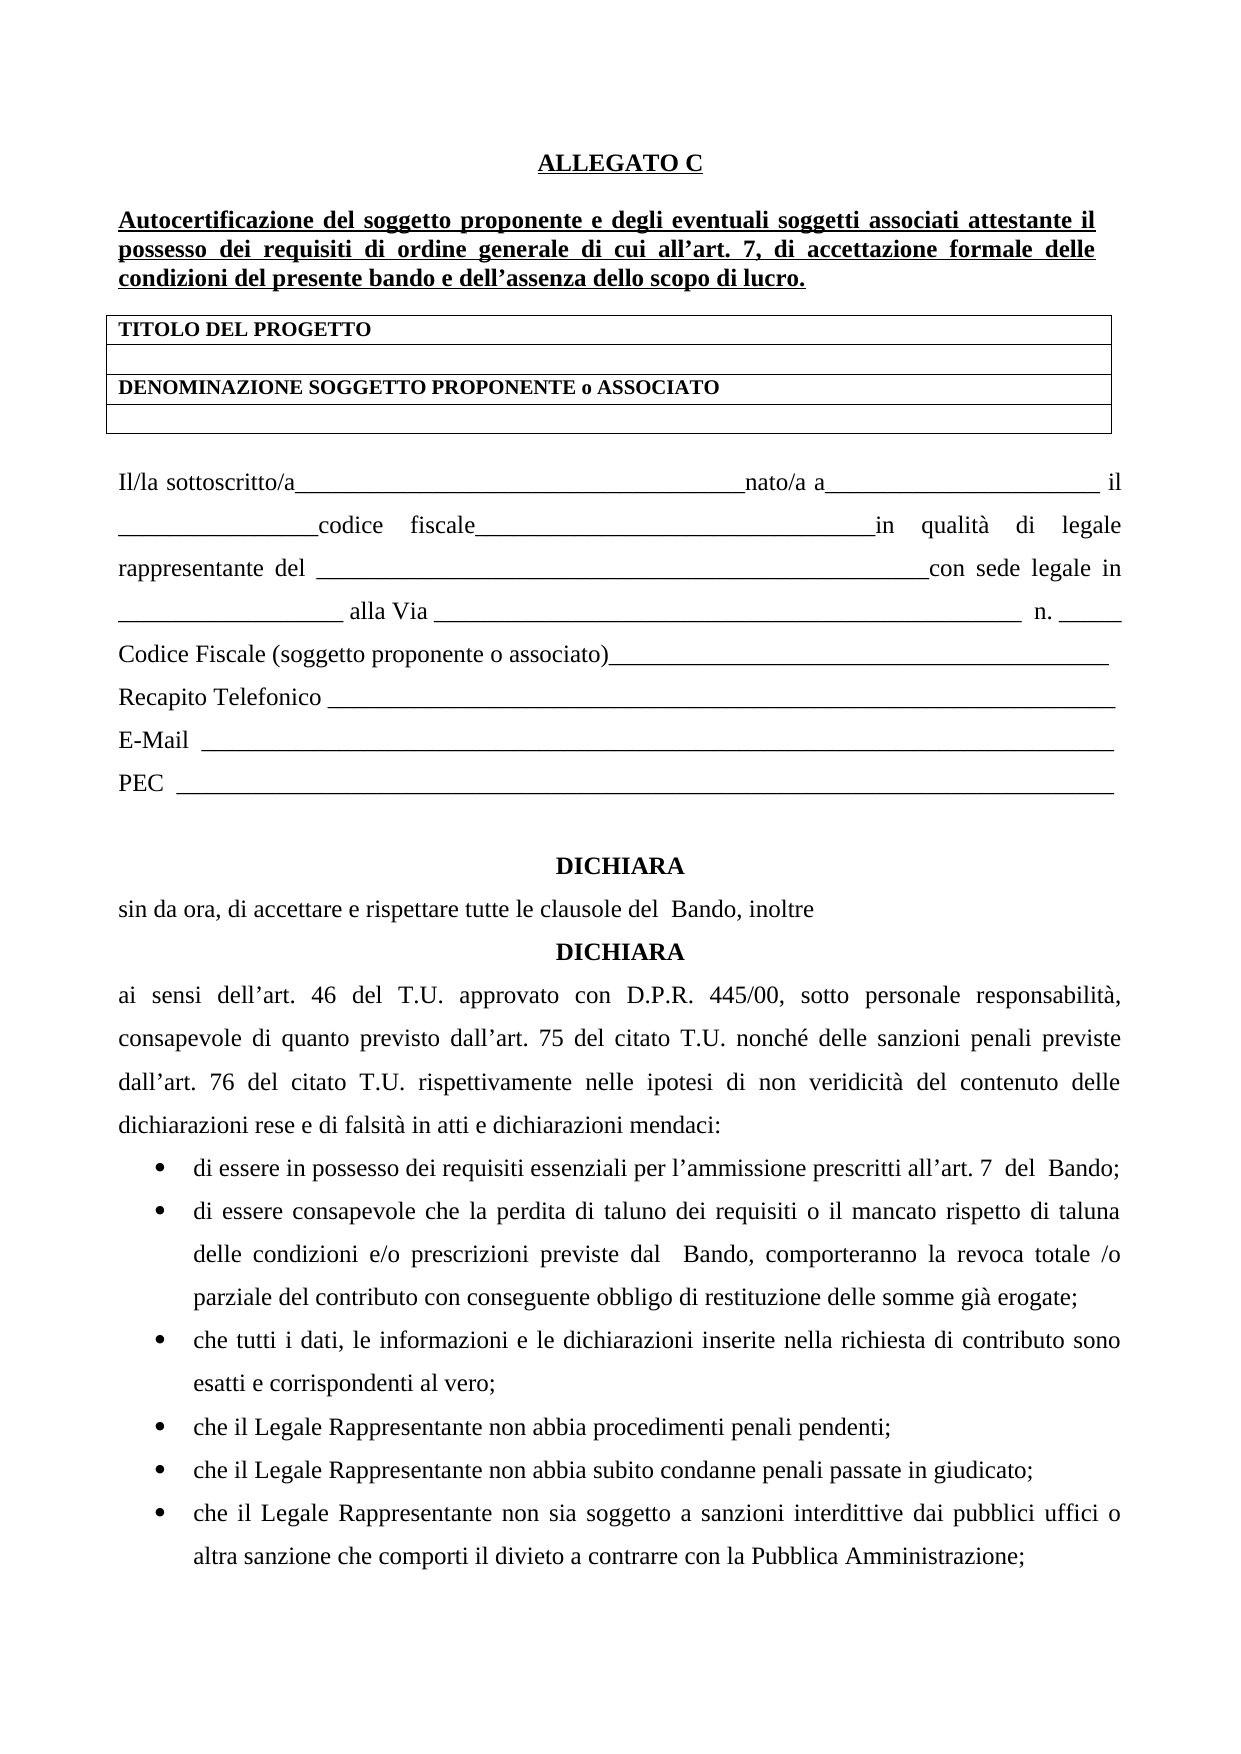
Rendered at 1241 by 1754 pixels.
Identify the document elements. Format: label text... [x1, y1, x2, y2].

text DICHIARA [118, 937, 1122, 966]
text Autocertificazione del soggetto proponente e degli eventuali soggetti associati attestante il possesso dei requisiti di ordine generale di cui all’art. 7, di accettazione formale delle condizioni del presente bando e dell’assenza dello scopo di lucro. [118, 260, 1096, 291]
table_cell DENOMINAZIONE SOGGETTO PROPONENTE o ASSOCIATO [107, 375, 1111, 404]
text sin da ora, di accettare e rispettare tutte le clausole del Bando, inoltre [118, 894, 1122, 923]
table_cell [107, 405, 1111, 432]
text Recapito Telefonico _______________________________________________________________ [118, 682, 1122, 711]
text ALLEGATO C [118, 148, 1122, 176]
text ai sensi dell’art. 46 del T.U. approvato con D.P.R. 445/00, sotto personale responsabilità, consapevole di quanto previsto dall’art. 75 del citato T.U. nonché delle sanzioni penali previste dall’art. 76 del citato T.U. rispettivamente nelle ipotesi di non veridicità del contenuto delle dichiarazioni rese e di falsità in atti e dichiarazioni mendaci: [118, 980, 1122, 1138]
text PEC ___________________________________________________________________________ [118, 768, 1122, 797]
list di essere in possesso dei requisiti essenziali per l’ammissione prescritti all’art. 7 del Bando; [156, 1153, 1122, 1182]
text Codice Fiscale (soggetto proponente o associato)________________________________________ [118, 639, 1122, 668]
text E-Mail _________________________________________________________________________ [118, 725, 1122, 754]
text Autocertificazione del soggetto proponente e degli eventuali soggetti associati attestante il possesso dei requisiti di ordine generale di cui all’art. 7, di accettazione formale delle condizioni del presente bando e dell’assenza dello scopo di lucro. [118, 205, 1096, 230]
table_header TITOLO DEL PROGETTO [107, 316, 1111, 344]
text Il/la sottoscritto/a____________________________________nato/a a______________________ il ________________codice fiscale________________________________in qualità di legale rappresentante del _________________________________________________con sede legale in __________________ alla Via _______________________________________________ n. _____ [118, 467, 1122, 625]
text Autocertificazione del soggetto proponente e degli eventuali soggetti associati attestante il possesso dei requisiti di ordine generale di cui all’art. 7, di accettazione formale delle condizioni del presente bando e dell’assenza dello scopo di lucro. [118, 232, 1096, 259]
list che il Legale Rappresentante non abbia subito condanne penali passate in giudicato; [156, 1455, 1122, 1483]
list che tutti i dati, le informazioni e le dichiarazioni inserite nella richiesta di contributo sono esatti e corrispondenti al vero; [156, 1325, 1122, 1397]
list che il Legale Rappresentante non sia soggetto a sanzioni interdittive dai pubblici uffici o altra sanzione che comporti il divieto a contrarre con la Pubblica Amministrazione; [156, 1498, 1122, 1570]
list che il Legale Rappresentante non abbia procedimenti penali pendenti; [156, 1412, 1122, 1440]
text DICHIARA [118, 851, 1122, 880]
list di essere consapevole che la perdita di taluno dei requisiti o il mancato rispetto di taluna delle condizioni e/o prescrizioni previste dal Bando, comporteranno la revoca totale /o parziale del contributo con conseguente obbligo di restituzione delle somme già erogate; [156, 1196, 1122, 1311]
table_cell [107, 345, 1111, 374]
